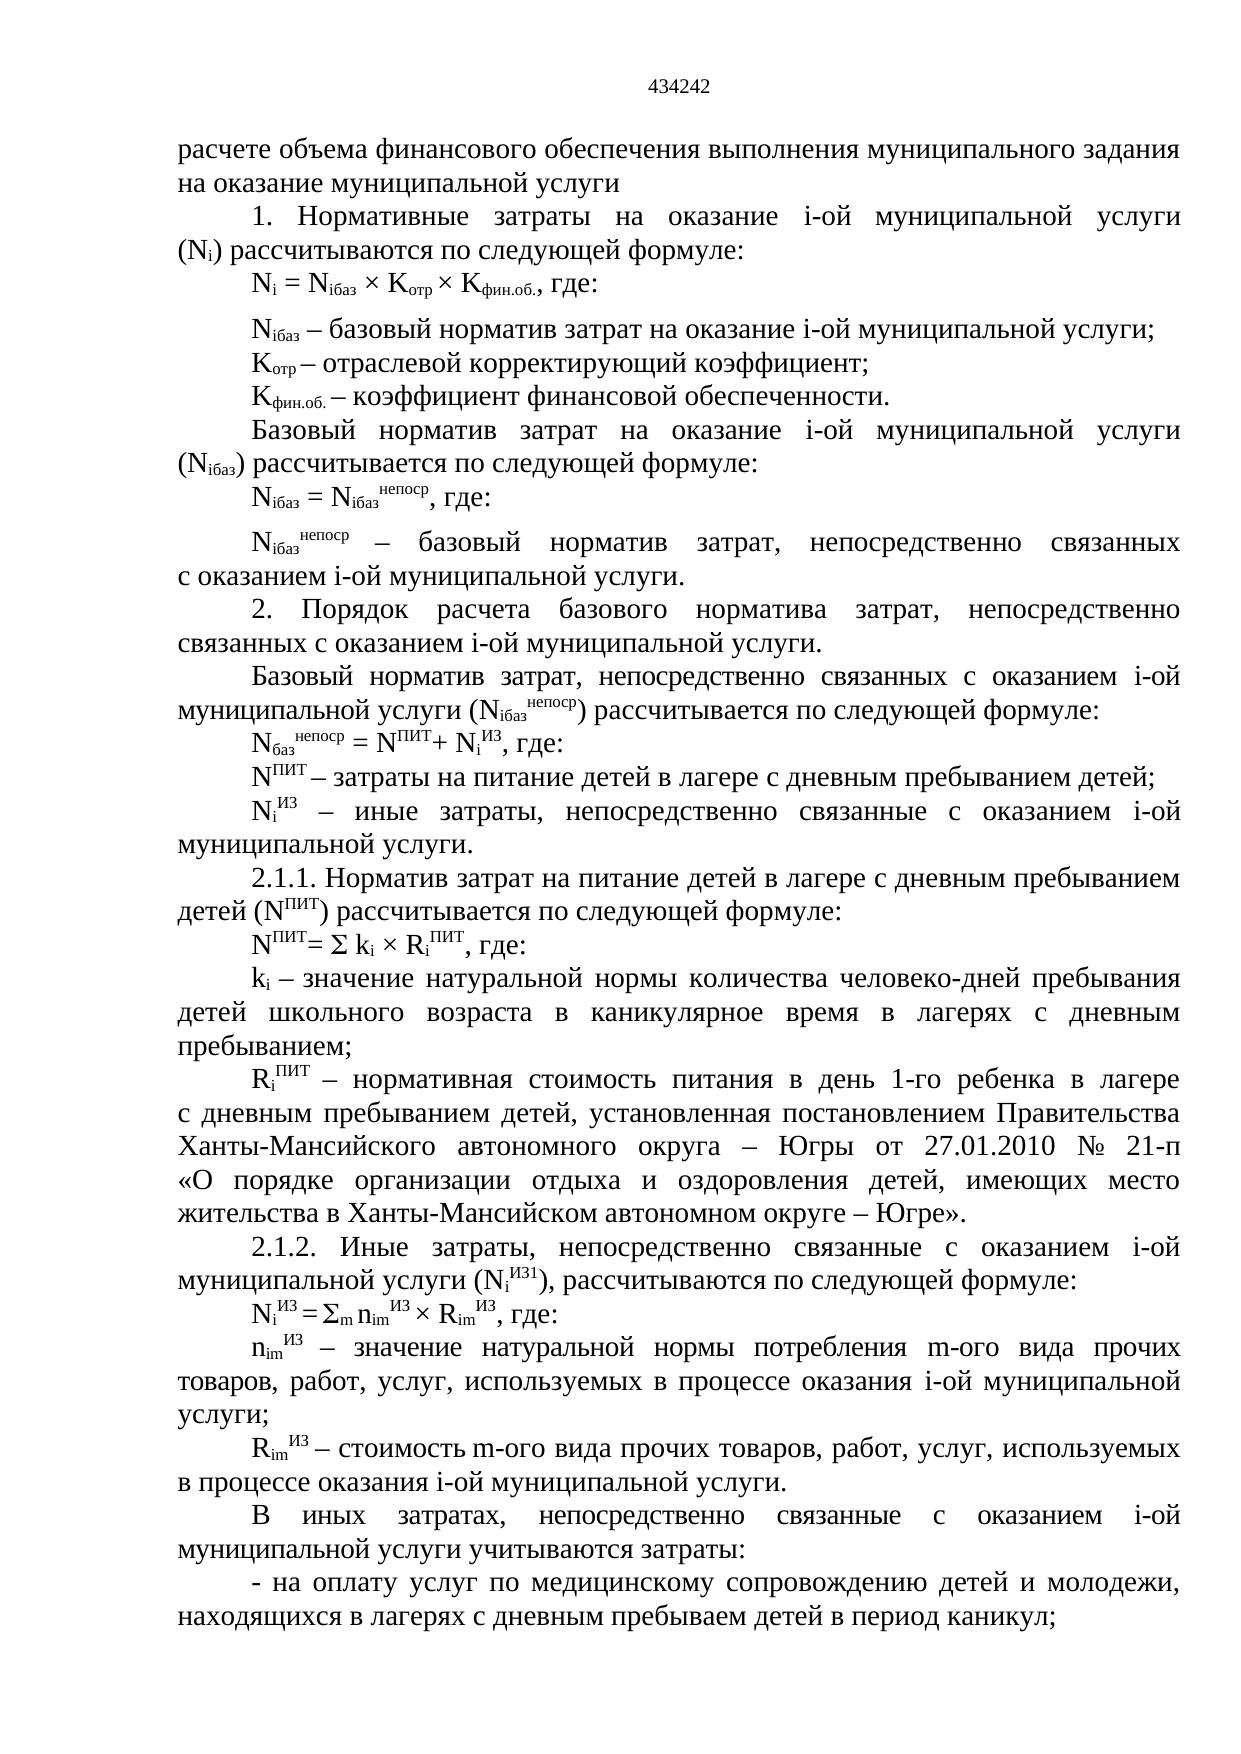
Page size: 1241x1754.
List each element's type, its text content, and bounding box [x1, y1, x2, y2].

text 1. Нормативные затраты на оказание i-ой муниципальной услуги (Ni) рассчитываются по следующей формуле: [177, 198, 1181, 266]
text Niбаз = Niбазнепоср, где: [177, 479, 272, 512]
text 2.1.2. Иные затраты, непосредственно связанные с оказанием i-ой муниципальной услуги (NiИЗ1), рассчитываются по следующей формуле: [177, 1229, 1181, 1296]
text RimИЗ – стоимость m-ого вида прочих товаров, работ, услуг, используемых в процессе оказания i-ой муниципальной услуги. [177, 1430, 1181, 1497]
text RiПИТ – нормативная стоимость питания в день 1-го ребенка в лагере с дневным пребыванием детей, установленная постановлением Правительства Ханты-Мансийского автономного округа – Югры от 27.01.2010 № 21-п «О порядке организации отдыха и оздоровления детей, имеющих место жительства в Ханты-Мансийском автономном округе – Югре». [177, 1061, 1181, 1229]
text Базовый норматив затрат на оказание i-ой муниципальной услуги (Niбаз) рассчитывается по следующей формуле: [177, 412, 1181, 479]
text NiИЗ = m nimИЗ × RimИЗ, где: [277, 1296, 1181, 1329]
text Nбазнепоср = NПИТ+ NiИЗ, где: [502, 726, 1181, 759]
text Kотр – отраслевой корректирующий коэффициент; [177, 345, 1181, 378]
text ki – значение натуральной нормы количества человеко-дней пребывания детей школьного возраста в каникулярное время в лагерях с дневным пребыванием; [177, 961, 1181, 1061]
text В иных затратах, непосредственно связанные с оказанием i-ой муниципальной услуги учитываются затраты: [177, 1497, 1181, 1564]
text Niбаз – базовый норматив затрат на оказание i-ой муниципальной услуги; [277, 311, 1181, 345]
text - на оплату услуг по медицинскому сопровождению детей и молодежи, находящихся в лагерях с дневным пребываем детей в период каникул; [177, 1564, 1181, 1631]
text Ni = Niбаз × Kотр × Kфин.об., где: [177, 266, 272, 299]
text Базовый норматив затрат, непосредственно связанных с оказанием i-ой муниципальной услуги (Niбазнепоср) рассчитывается по следующей формуле: [177, 658, 1181, 726]
text 2.1.1. Норматив затрат на питание детей в лагере с дневным пребыванием детей (NПИТ) рассчитывается по следующей формуле: [177, 860, 1181, 927]
text 2. Порядок расчета базового норматива затрат, непосредственно связанных с оказанием i-ой муниципальной услуги. [177, 591, 1181, 658]
text nimИЗ – значение натуральной нормы потребления m-ого вида прочих товаров, работ, услуг, используемых в процессе оказания i-ой муниципальной услуги; [177, 1329, 1181, 1430]
text Ni = Niбаз × Kотр × Kфин.об., где: [333, 266, 1181, 299]
text NiИЗ – иные затраты, непосредственно связанные с оказанием i-ой муниципальной услуги. [177, 793, 1181, 860]
text NПИТ= ki × RiПИТ, где: [177, 927, 1181, 961]
text Niбаз = Niбазнепоср, где: [379, 479, 1181, 512]
text Niбаз = Niбазнепоср, где: [299, 479, 352, 512]
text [177, 131, 1181, 198]
text Nбазнепоср = NПИТ+ NiИЗ, где: [177, 726, 476, 759]
text Kфин.об. – коэффициент финансовой обеспеченности. [177, 378, 1181, 412]
text NiИЗ = m nimИЗ × RimИЗ, где: [177, 1296, 272, 1329]
text NПИТ – затраты на питание детей в лагере с дневным пребыванием детей; [177, 759, 1181, 793]
text Niбазнепоср – базовый норматив затрат, непосредственно связанных с оказанием i-ой муниципальной услуги. [177, 524, 1181, 591]
